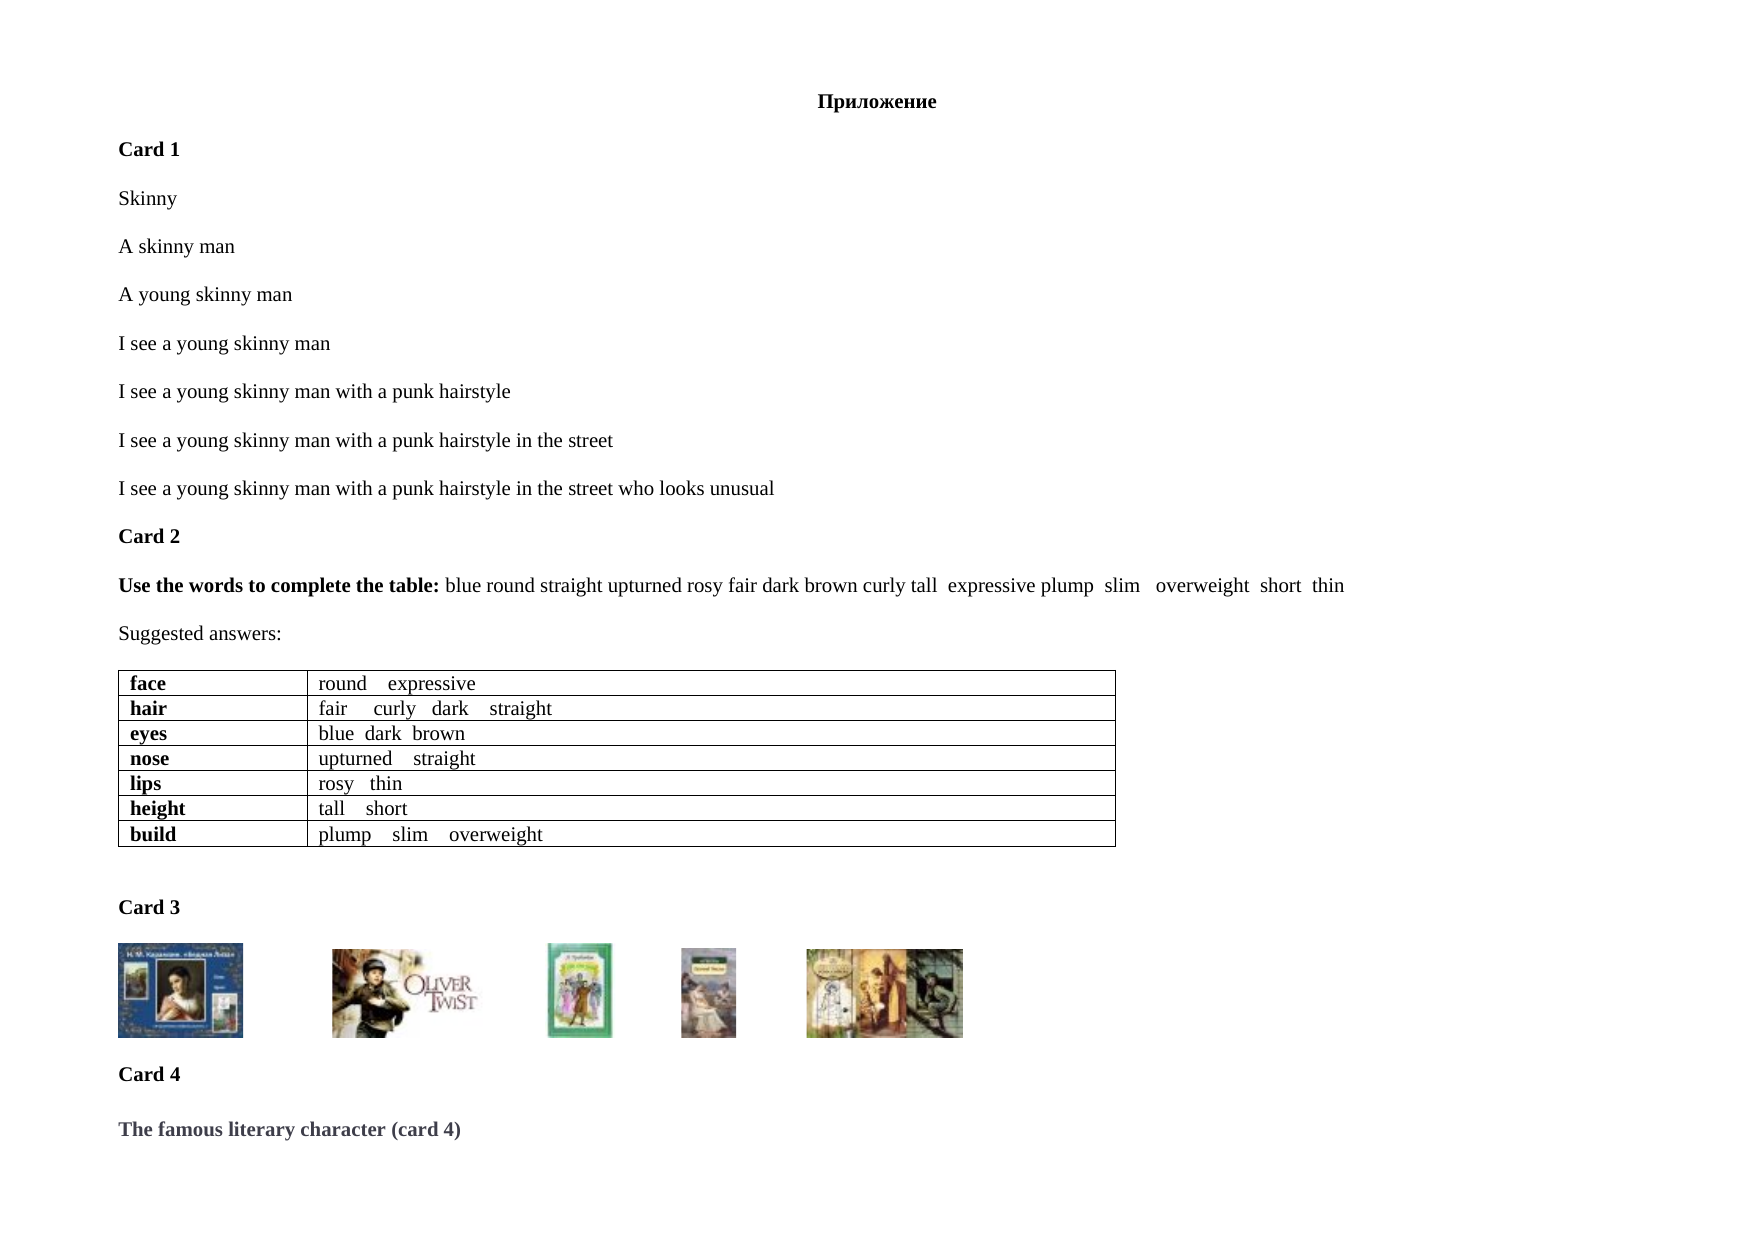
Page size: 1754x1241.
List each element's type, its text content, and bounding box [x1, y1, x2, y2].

table_cell rosy thin [308, 771, 1115, 795]
table_cell plump slim overweight [308, 821, 1115, 846]
picture [118, 943, 244, 1038]
text Skinny [118, 185, 1636, 209]
table_header round expressive [308, 671, 1115, 695]
text Card 3 [118, 895, 1636, 919]
text I see a young skinny man with a punk hairstyle [118, 379, 1636, 403]
text Use the words to complete the table: blue round straight upturned rosy fair dark brown curly tall expressive plump slim overweight short thin [118, 573, 1636, 597]
text Suggested answers: [118, 621, 1636, 645]
table_cell build [119, 821, 307, 846]
table_header face [119, 671, 307, 695]
table_cell height [119, 796, 307, 820]
table_cell blue dark brown [308, 721, 1115, 745]
text Приложение [118, 88, 1636, 113]
picture [681, 948, 737, 1038]
table_cell lips [119, 771, 307, 795]
picture [332, 949, 489, 1038]
table_cell eyes [119, 721, 307, 745]
text Card 1 [118, 137, 1636, 161]
text I see a young skinny man [118, 331, 1636, 355]
table_cell upturned straight [308, 746, 1115, 770]
picture [545, 943, 616, 1038]
table_cell hair [119, 696, 307, 720]
text A skinny man [118, 234, 1636, 258]
table_cell fair curly dark straight [308, 696, 1115, 720]
text I see a young skinny man with a punk hairstyle in the street who looks unusual [118, 476, 1636, 500]
table_cell tall short [308, 796, 1115, 820]
text The famous literary character (card 4) [118, 1110, 1636, 1141]
table_cell nose [119, 746, 307, 770]
picture [806, 949, 963, 1038]
text A young skinny man [118, 282, 1636, 306]
text Card 2 [118, 524, 1636, 548]
text I see a young skinny man with a punk hairstyle in the street [118, 428, 1636, 452]
text Card 4 [118, 1062, 1636, 1086]
